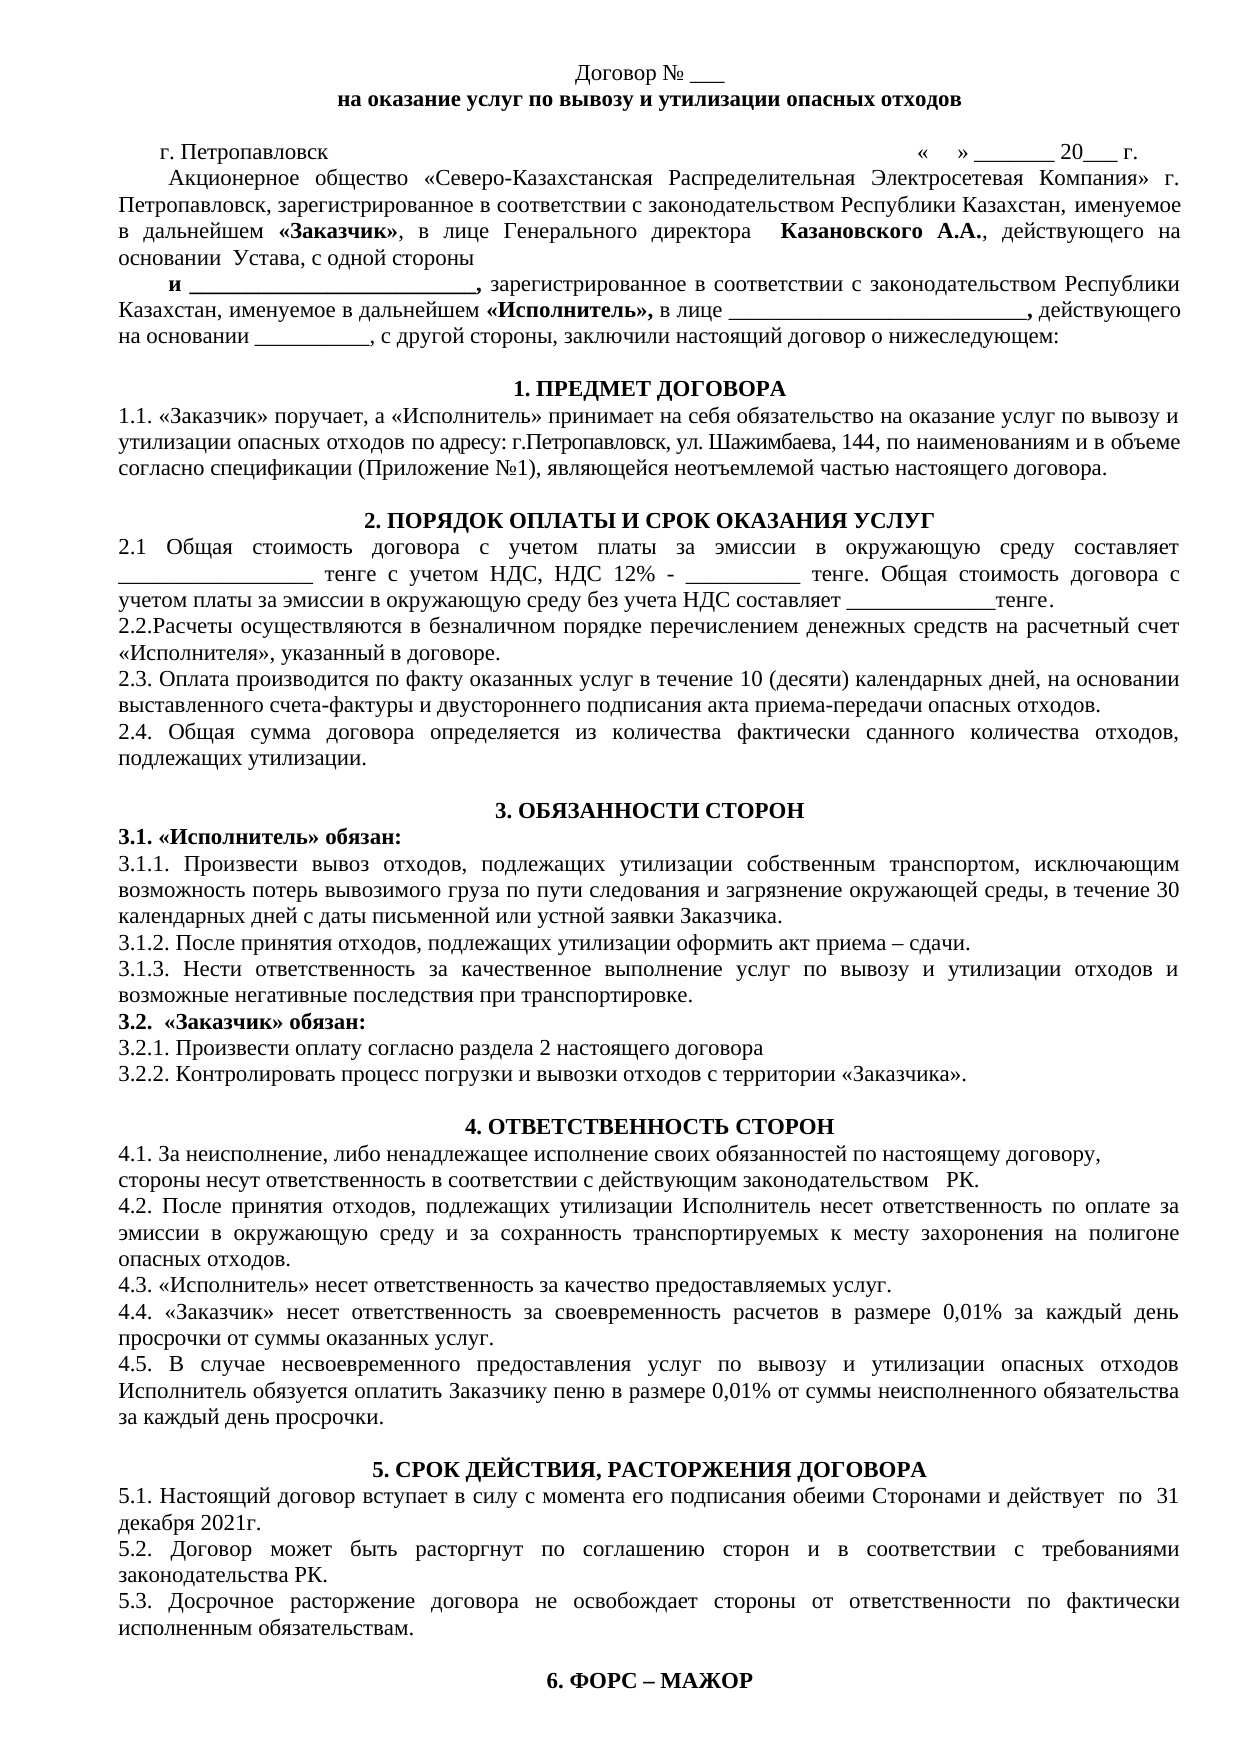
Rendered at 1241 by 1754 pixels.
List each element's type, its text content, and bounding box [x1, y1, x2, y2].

text 2.2.Расчеты осуществляются в безналичном порядке перечислением денежных средств на расчетный счет «Исполнителя», указанный в договоре. [118, 612, 1181, 665]
text 4.2. После принятия отходов, подлежащих утилизации Исполнитель несет ответственность по оплате за эмиссии в окружающую среду и за сохранность транспортируемых к месту захоронения на полигоне опасных отходов. [118, 1192, 1181, 1271]
text 4.3. «Исполнитель» несет ответственность за качество предоставляемых услуг. [118, 1271, 1181, 1298]
text 2. ПОРЯДОК ОПЛАТЫ И СРОК ОКАЗАНИЯ УСЛУГ [118, 507, 1181, 533]
text и _________________________, зарегистрированное в соответствии с законодательством Республики Казахстан, именуемое в дальнейшем «Исполнитель», в лице __________________________, действующего на основании __________, с другой стороны, заключили настоящий договор о нижеследующем: [118, 270, 1181, 349]
text г. Петропавловск « » _______ 20___ г. [118, 138, 1181, 164]
text 2.1 Общая стоимость договора с учетом платы за эмиссии в окружающую среду составляет _________________ тенге с учетом НДС, НДС 12% - __________ тенге. Общая стоимость договора с учетом платы за эмиссии в окружающую среду без учета НДС составляет _____________тенге. [118, 533, 1181, 612]
text 5.2. Договор может быть расторгнут по соглашению сторон и в соответствии с требованиями законодательства РК. [118, 1535, 1181, 1588]
text 4.1. За неисполнение, либо ненадлежащее исполнение своих обязанностей по настоящему договору, стороны несут ответственность в соответствии с действующим законодательством РК. [118, 1139, 1181, 1192]
text 3. ОБЯЗАННОСТИ СТОРОН [118, 797, 1181, 823]
text 6. ФОРС – МАЖОР [118, 1667, 1181, 1693]
text 4.5. В случае несвоевременного предоставления услуг по вывозу и утилизации опасных отходов Исполнитель обязуется оплатить Заказчику пеню в размере 0,01% от суммы неисполненного обязательства за каждый день просрочки. [118, 1350, 1181, 1429]
text 3.1.3. Нести ответственность за качественное выполнение услуг по вывозу и утилизации отходов и возможные негативные последствия при транспортировке. [118, 955, 1181, 1008]
text 2.3. Оплата производится по факту оказанных услуг в течение 10 (десяти) календарных дней, на основании выставленного счета-фактуры и двустороннего подписания акта приема-передачи опасных отходов. [118, 665, 1181, 718]
text 4.4. «Заказчик» несет ответственность за своевременность расчетов в размере 0,01% за каждый день просрочки от суммы оказанных услуг. [118, 1298, 1181, 1350]
text 5.3. Досрочное расторжение договора не освобождает стороны от ответственности по фактически исполненным обязательствам. [118, 1588, 1181, 1640]
text Акционерное общество «Северо-Казахстанская Распределительная Электросетевая Компания» г. Петропавловск, зарегистрированное в соответствии с законодательством Республики Казахстан, именуемое в дальнейшем «Заказчик», в лице Генерального директора Казановского А.А., действующего на основании Устава, с одной стороны [118, 164, 1181, 270]
text 3.1. «Исполнитель» обязан: [118, 823, 1181, 850]
text 3.2.2. Контролировать процесс погрузки и вывозки отходов с территории «Заказчика». [118, 1061, 1181, 1087]
text 1. ПРЕДМЕТ ДОГОВОРА [118, 375, 1181, 402]
text 3.1.1. Произвести вывоз отходов, подлежащих утилизации собственным транспортом, исключающим возможность потерь вывозимого груза по пути следования и загрязнение окружающей среды, в течение 30 календарных дней с даты письменной или устной заявки Заказчика. [118, 850, 1181, 929]
text 2.4. Общая сумма договора определяется из количества фактически сданного количества отходов, подлежащих утилизации. [118, 718, 1181, 771]
text на оказание услуг по вывозу и утилизации опасных отходов [118, 85, 1181, 112]
text 5.1. Настоящий договор вступает в силу с момента его подписания обеими Сторонами и действует по 31 декабря 2021г. [118, 1482, 1181, 1535]
text 1.1. «Заказчик» поручает, а «Исполнитель» принимает на себя обязательство на оказание услуг по вывозу и утилизации опасных отходов по адресу: г.Петропавловск, ул. Шажимбаева, 144, по наименованиям и в объеме согласно спецификации (Приложение №1), являющейся неотъемлемой частью настоящего договора. [118, 402, 1181, 481]
text Договор № ___ [118, 59, 1181, 85]
text 3.2.1. Произвести оплату согласно раздела 2 настоящего договора [118, 1034, 1181, 1061]
text 3.2. «Заказчик» обязан: [118, 1008, 1181, 1034]
text 3.1.2. После принятия отходов, подлежащих утилизации оформить акт приема – сдачи. [118, 929, 1181, 955]
text 5. СРОК ДЕЙСТВИЯ, РАСТОРЖЕНИЯ ДОГОВОРА [118, 1456, 1181, 1482]
text 4. ОТВЕТСТВЕННОСТЬ СТОРОН [118, 1113, 1181, 1139]
